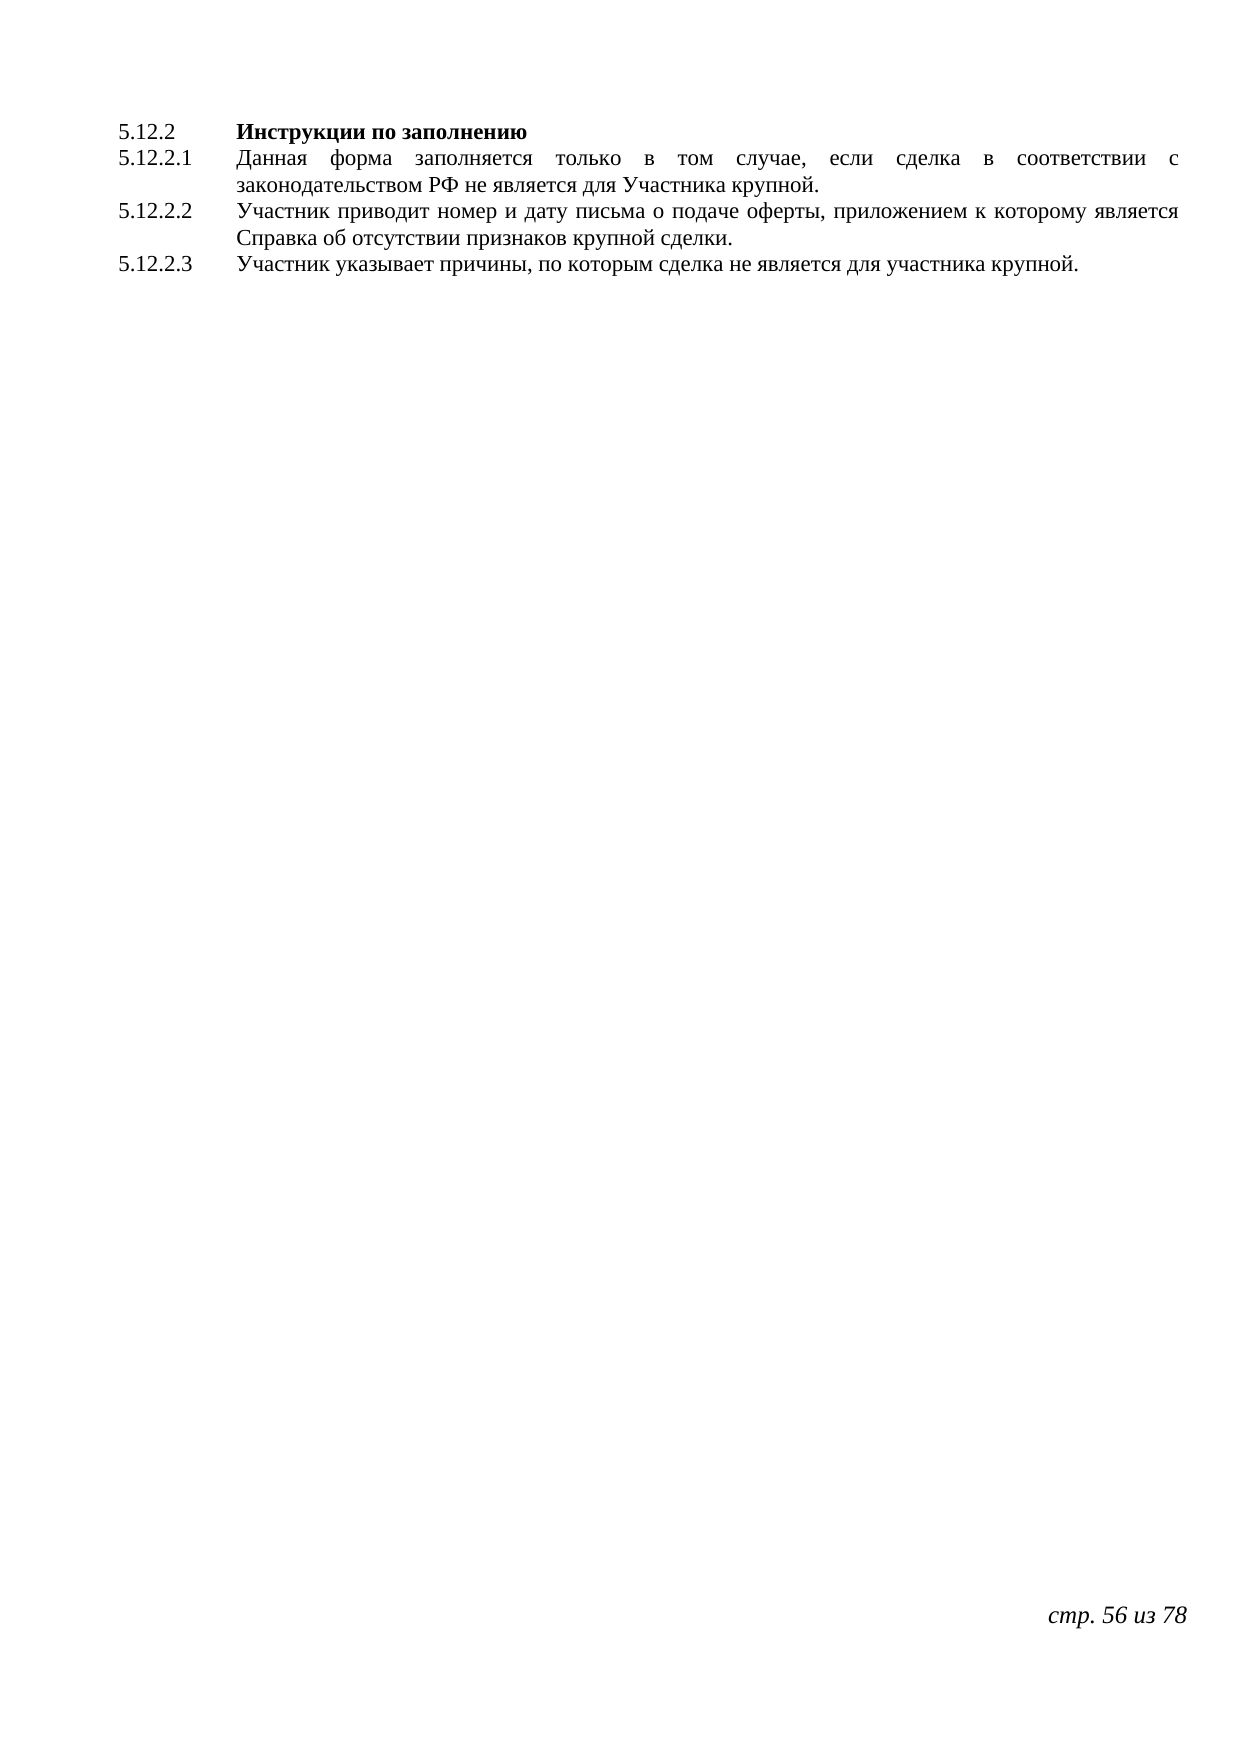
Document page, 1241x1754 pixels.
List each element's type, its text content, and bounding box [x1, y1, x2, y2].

list Участник приводит номер и дату письма о подаче оферты, приложением к которому является Справка об отсутствии признаков крупной сделки. [118, 197, 1181, 250]
list Данная форма заполняется только в том случае, если сделка в соответствии с законодательством РФ не является для Участника крупной. [118, 144, 1181, 197]
list Участник указывает причины, по которым сделка не является для участника крупной. [118, 250, 1181, 276]
list Инструкции по заполнению [118, 118, 1181, 144]
